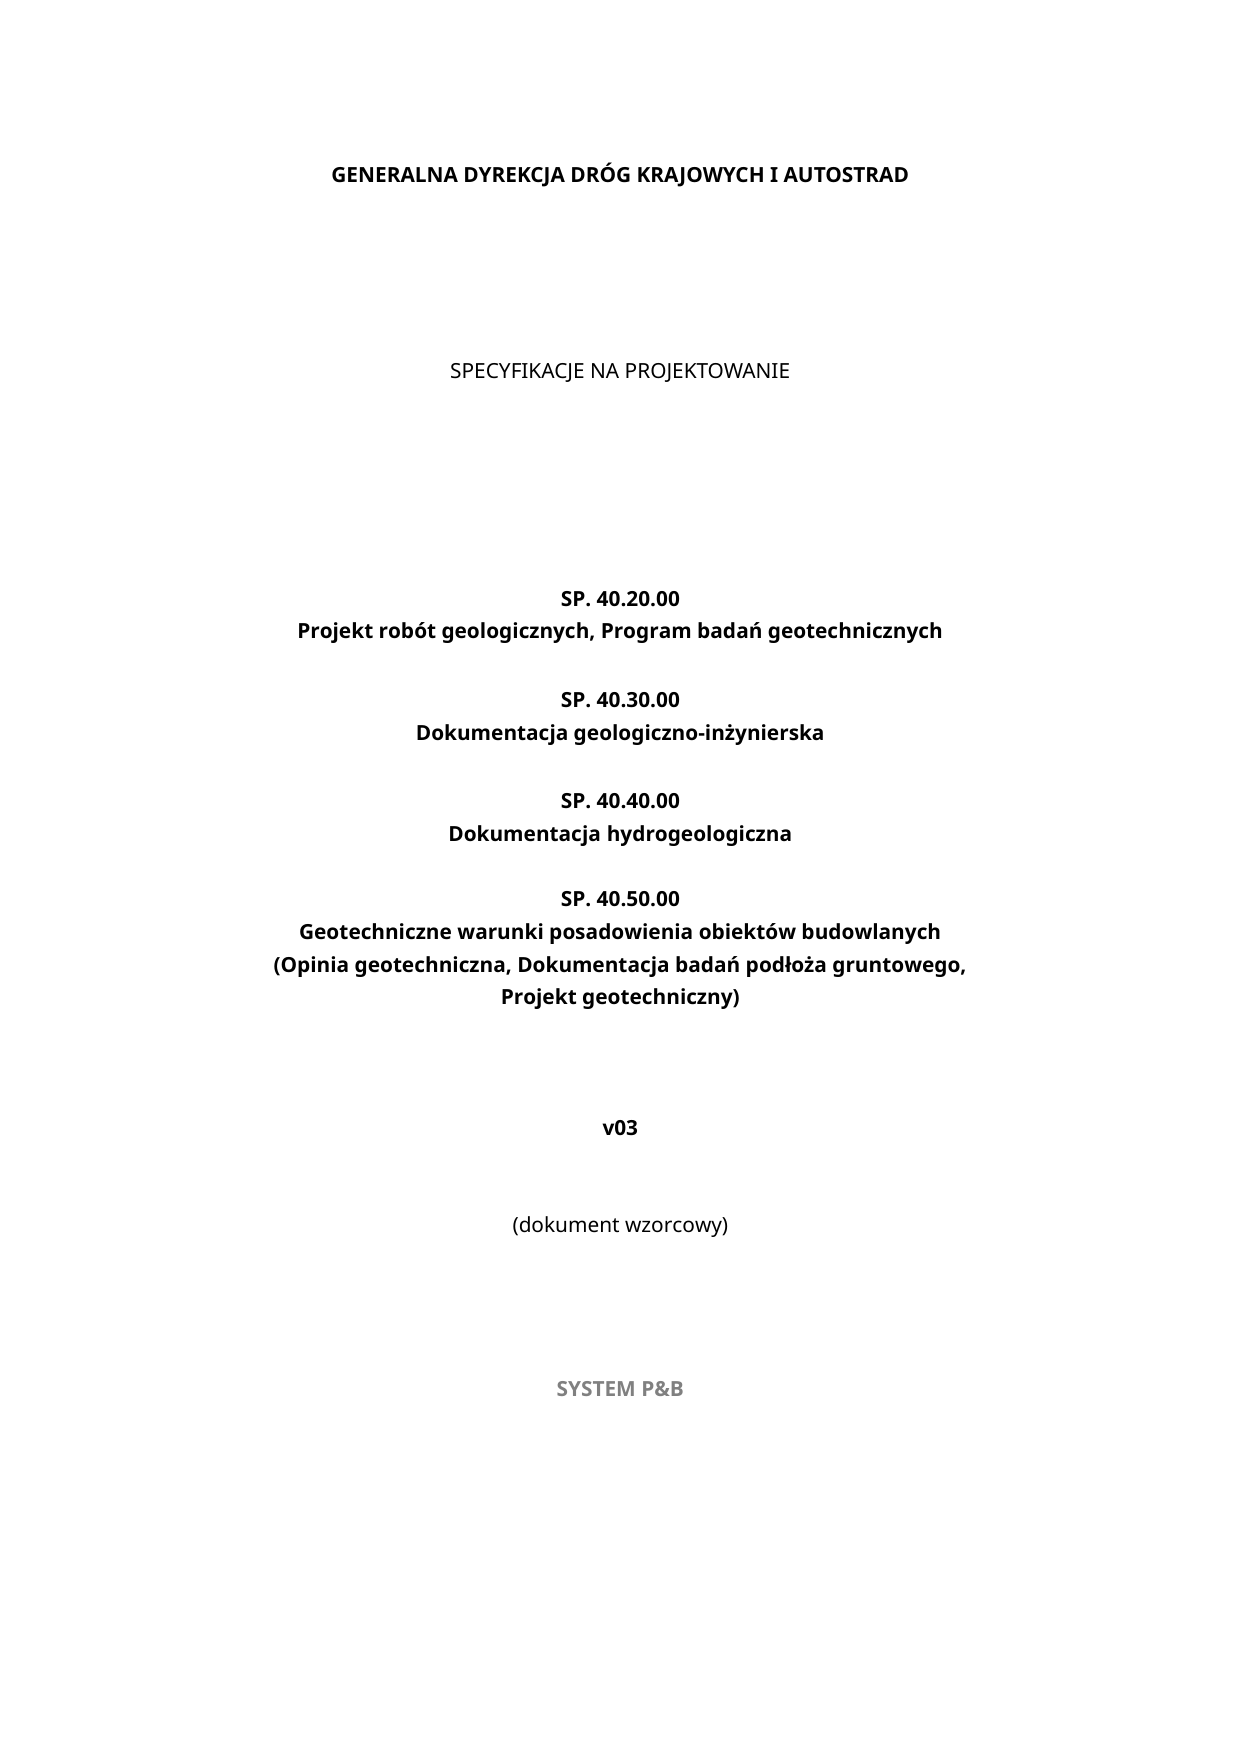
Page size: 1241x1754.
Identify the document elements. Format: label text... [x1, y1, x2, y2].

text v03 [148, 1113, 1093, 1141]
text (Opinia geotechniczna, Dokumentacja badań podłoża gruntowego, [148, 950, 1093, 978]
text SP. 40.50.00 [148, 884, 1093, 913]
text SYSTEM P&B [148, 1374, 1093, 1402]
text Dokumentacja hydrogeologiczna [148, 819, 1093, 847]
text SP. 40.30.00 [148, 685, 1093, 713]
text Projekt robót geologicznych, Program badań geotechnicznych [148, 617, 1093, 645]
text Geotechniczne warunki posadowienia obiektów budowlanych [148, 917, 1093, 946]
text SP. 40.20.00 [148, 584, 1093, 612]
text Dokumentacja geologiczno-inżynierska [148, 718, 1093, 746]
text SP. 40.40.00 [148, 786, 1093, 815]
text Projekt geotechniczny) [148, 982, 1093, 1011]
text GENERALNA DYREKCJA DRÓG KRAJOWYCH I AUTOSTRAD [148, 160, 1093, 188]
text (dokument wzorcowy) [148, 1211, 1093, 1239]
text SPECYFIKACJE NA PROJEKTOWANIE [148, 356, 1093, 384]
